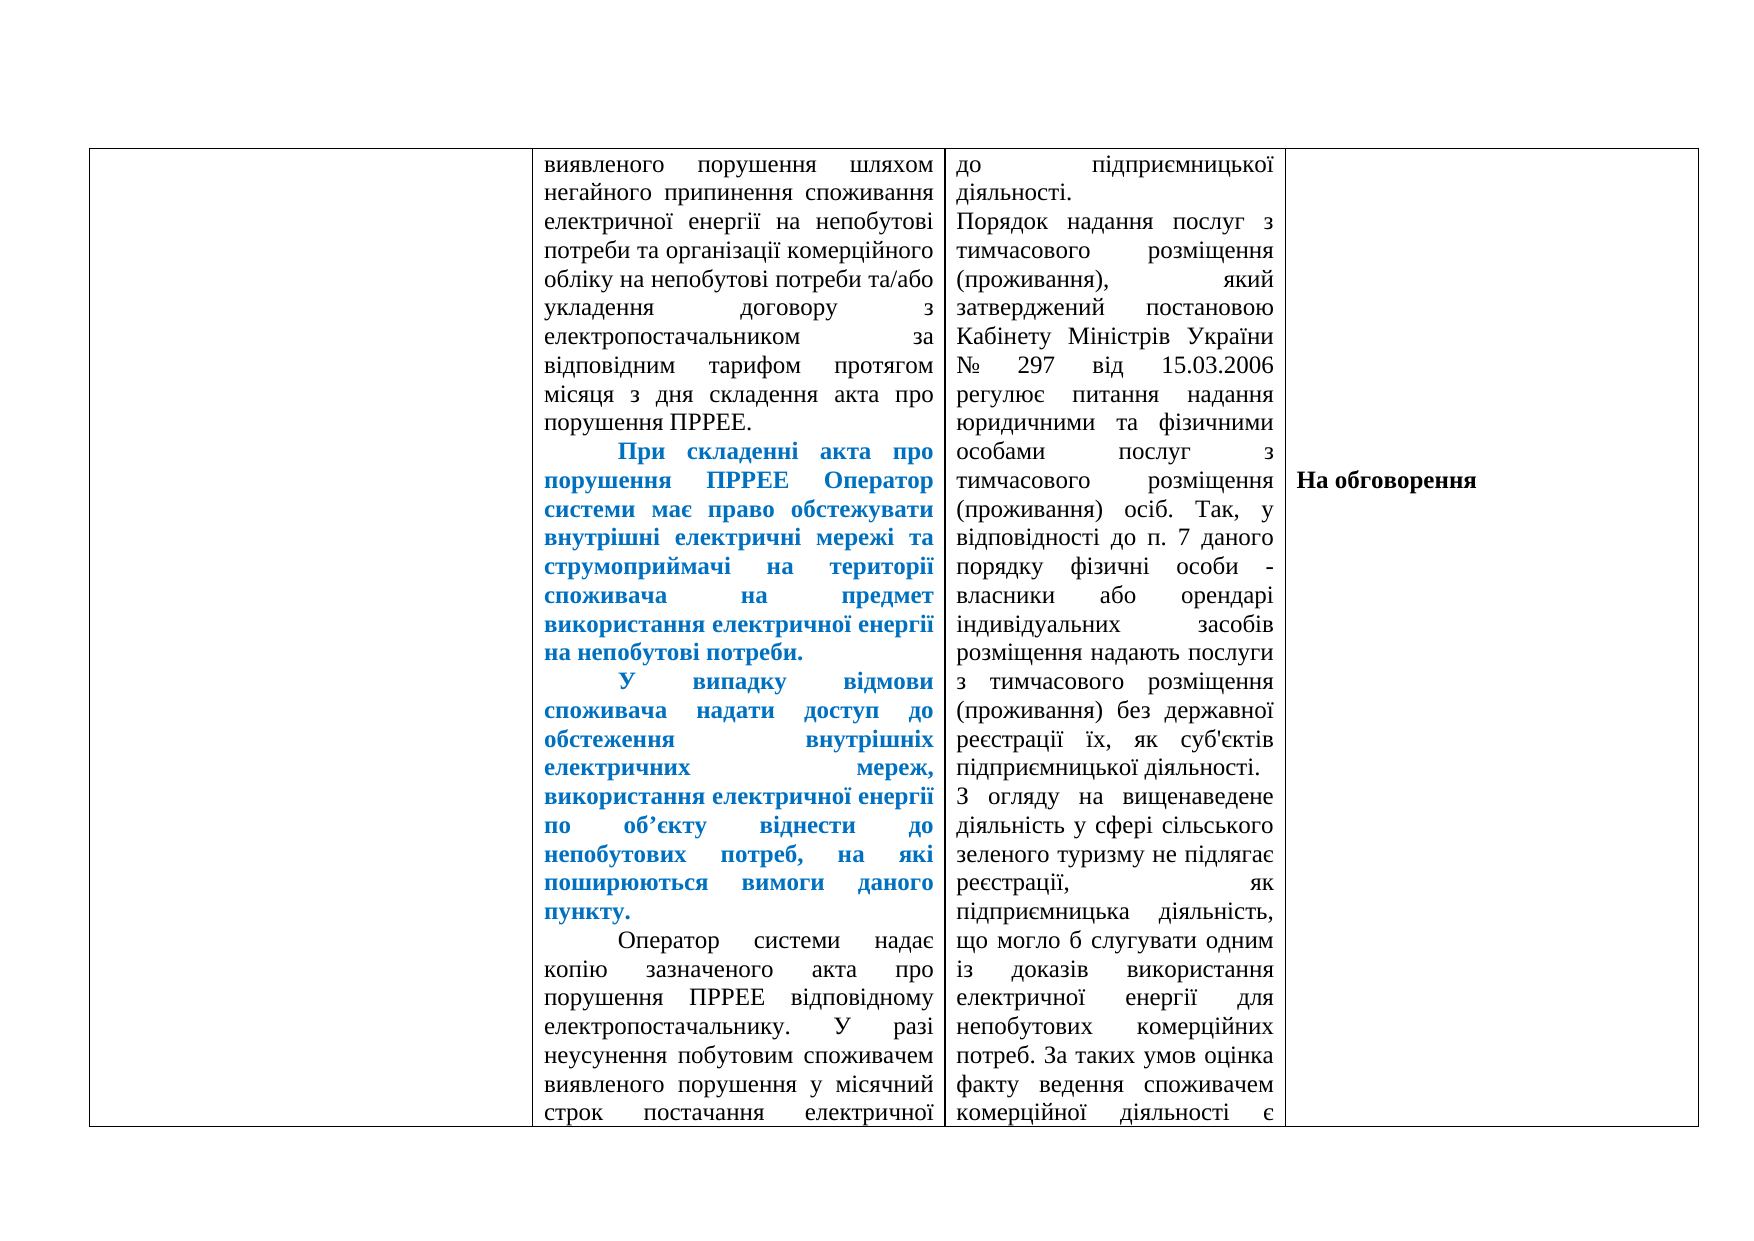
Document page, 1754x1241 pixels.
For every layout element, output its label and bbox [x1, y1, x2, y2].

table_cell [1286, 149, 1698, 1126]
table_cell [533, 149, 944, 1126]
table_cell [946, 149, 1285, 1126]
